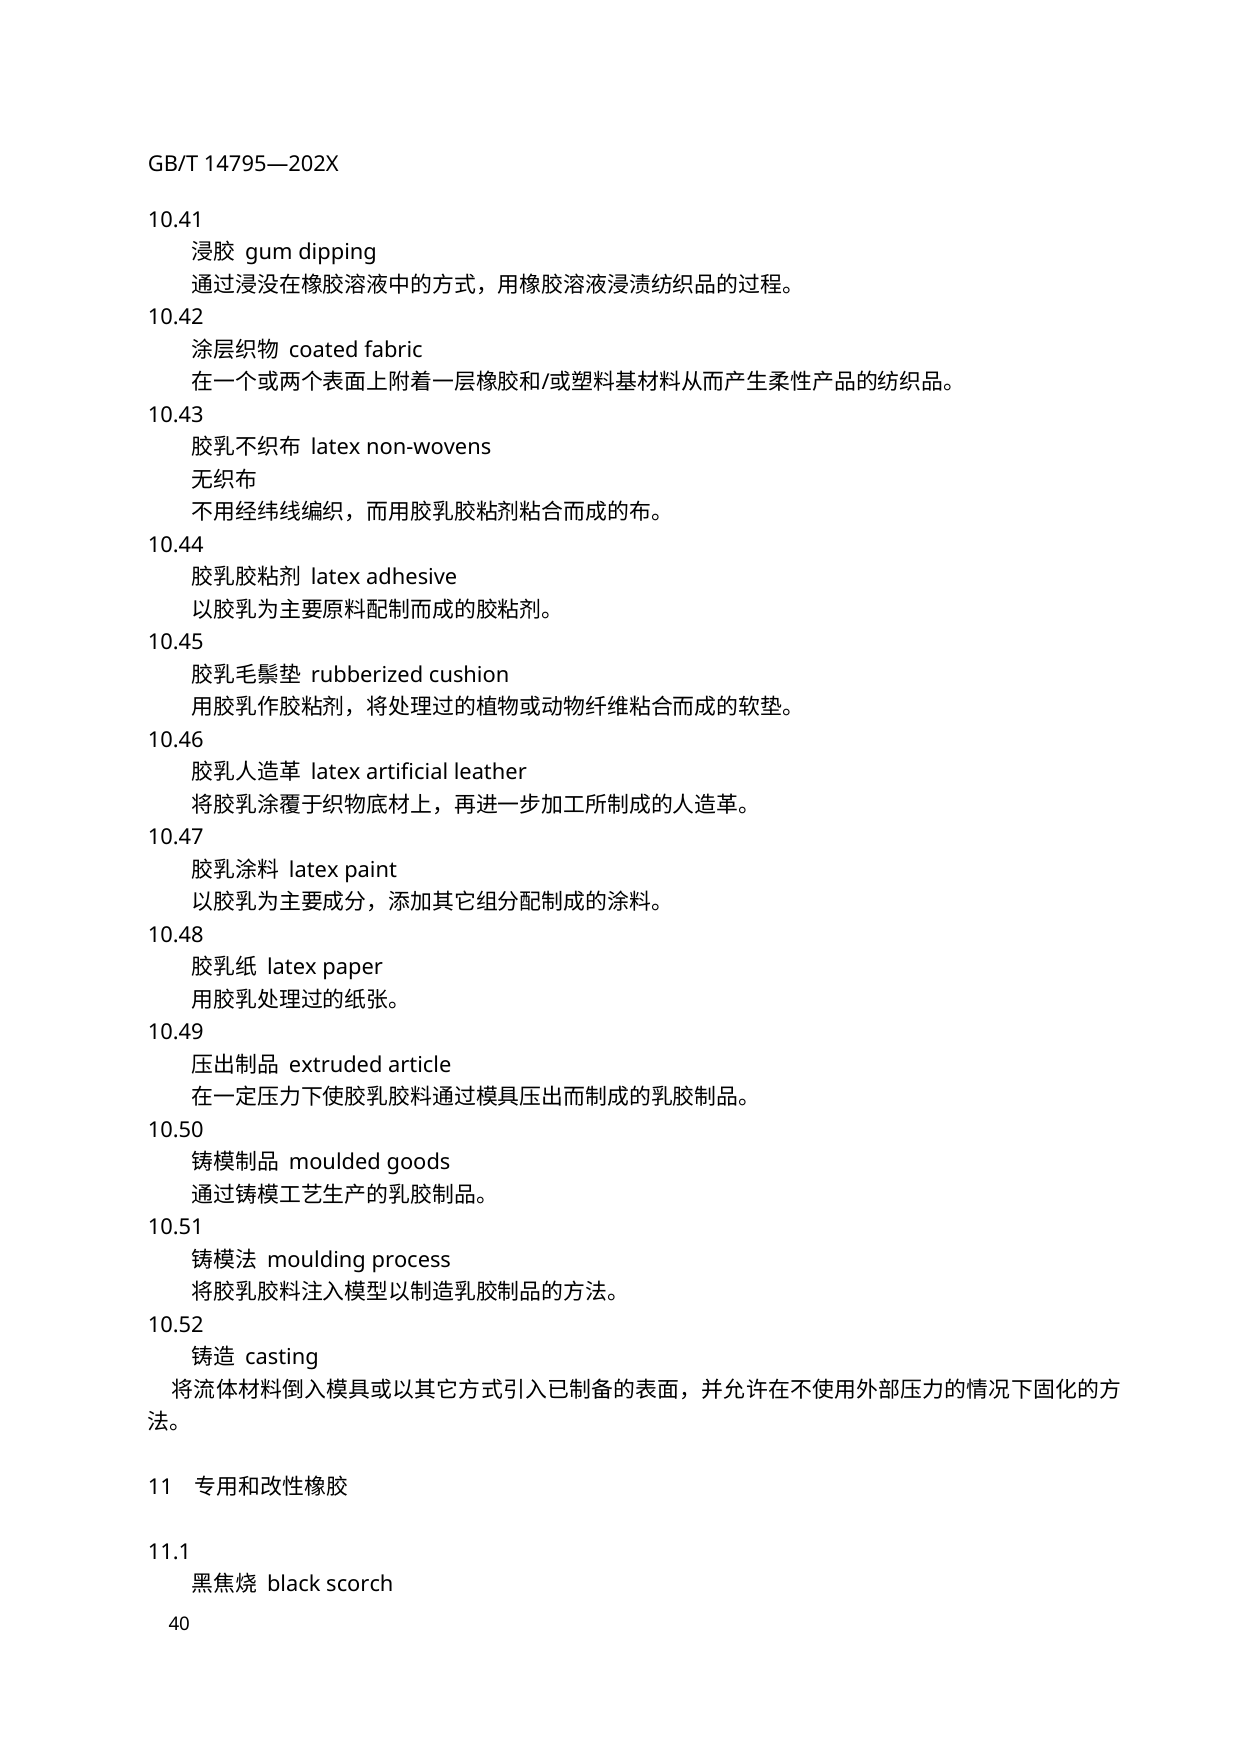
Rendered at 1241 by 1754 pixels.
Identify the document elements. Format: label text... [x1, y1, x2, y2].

text 通过浸没在橡胶溶液中的方式，用橡胶溶液浸渍纺织品的过程。 [148, 266, 1122, 299]
text 将胶乳涂覆于织物底材上，再进一步加工所制成的人造革。 [148, 786, 1122, 819]
text 无织布 [148, 461, 1122, 494]
list 在一个或两个表面上附着一层橡胶和/或塑料基材料从而产生柔性产品的纺织品。 [148, 364, 1122, 396]
text 专用和改性橡胶 [148, 1469, 1122, 1501]
text 压出制品 extruded article [148, 1014, 1122, 1079]
text 胶乳胶粘剂 latex adhesive [148, 526, 1122, 591]
text 胶乳毛鬃垫 rubberized cushion [148, 624, 1122, 689]
text 浸胶 gum dipping [148, 201, 1122, 266]
text 用胶乳处理过的纸张。 [148, 981, 1122, 1014]
list 将流体材料倒入模具或以其它方式引入已制备的表面，并允许在不使用外部压力的情况下固化的方法。 [148, 1371, 1122, 1436]
text 铸模法 moulding process [148, 1209, 1122, 1274]
text 胶乳人造革 latex artificial leather [148, 721, 1122, 786]
text 涂层织物 coated fabric [148, 299, 1122, 364]
text 胶乳纸 latex paper [148, 916, 1122, 981]
text 胶乳涂料 latex paint [148, 819, 1122, 884]
text 通过铸模工艺生产的乳胶制品。 [148, 1176, 1122, 1209]
text 用胶乳作胶粘剂，将处理过的植物或动物纤维粘合而成的软垫。 [148, 689, 1122, 721]
text 胶乳不织布 latex non-wovens [148, 396, 1122, 461]
text 铸模制品 moulded goods [148, 1111, 1122, 1176]
text 以胶乳为主要原料配制而成的胶粘剂。 [148, 591, 1122, 624]
text 在一定压力下使胶乳胶料通过模具压出而制成的乳胶制品。 [148, 1079, 1122, 1111]
text 不用经纬线编织，而用胶乳胶粘剂粘合而成的布。 [148, 494, 1122, 526]
text 铸造 casting [148, 1306, 1122, 1371]
text 将胶乳胶料注入模型以制造乳胶制品的方法。 [148, 1274, 1122, 1306]
text 以胶乳为主要成分，添加其它组分配制成的涂料。 [148, 884, 1122, 916]
text 黑焦烧 black scorch [148, 1534, 1122, 1597]
